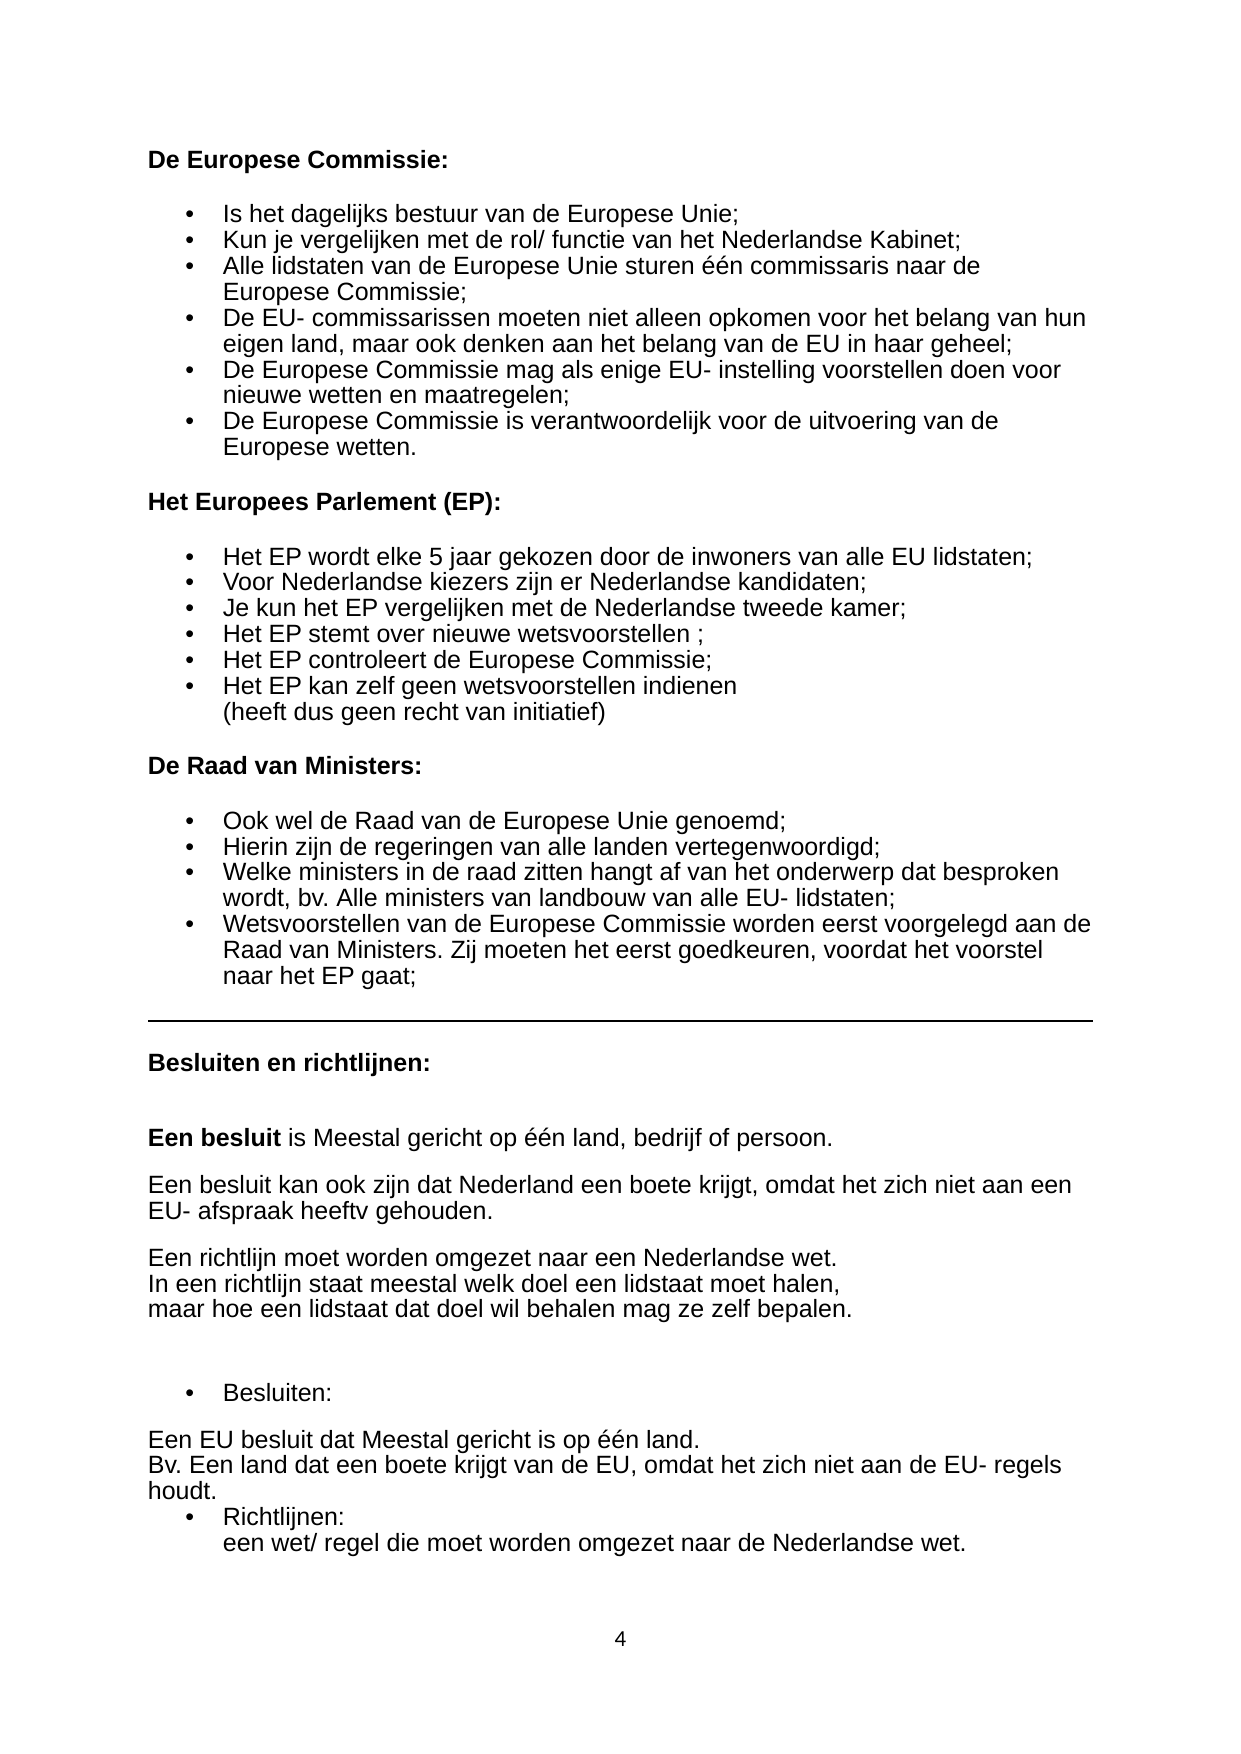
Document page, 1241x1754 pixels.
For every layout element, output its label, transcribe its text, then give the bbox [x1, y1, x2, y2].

text Een EU besluit dat Meestal gericht is op één land. Bv. Een land dat een boete krijgt van de EU, omdat het zich niet aan de EU- regels houdt. [148, 1427, 1093, 1505]
text Een richtlijn moet worden omgezet naar een Nederlandse wet. In een richtlijn staat meestal welk doel een lidstaat moet halen, maar hoe een lidstaat dat doel wil behalen mag ze zelf bepalen. [148, 1246, 1093, 1323]
list Het EP controleert de Europese Commissie; [185, 648, 1093, 673]
text Het Europees Parlement (EP): [148, 490, 1093, 516]
text De Europese Commissie: [148, 148, 1093, 173]
list Het EP stemt over nieuwe wetsvoorstellen ; [185, 622, 1093, 648]
text Een besluit kan ook zijn dat Nederland een boete krijgt, omdat het zich niet aan een EU- afspraak heeftv gehouden. [148, 1173, 1093, 1225]
list Welke ministers in de raad zitten hangt af van het onderwerp dat besproken wordt, bv. Alle ministers van landbouw van alle EU- lidstaten; [185, 860, 1093, 912]
list Ook wel de Raad van de Europese Unie genoemd; [185, 808, 1093, 834]
text Een besluit is Meestal gericht op één land, bedrijf of persoon. [148, 1126, 1093, 1152]
list Voor Nederlandse kiezers zijn er Nederlandse kandidaten; [185, 570, 1093, 596]
list Besluiten: [185, 1381, 1093, 1407]
list De Europese Commissie mag als enige EU- instelling voorstellen doen voor nieuwe wetten en maatregelen; [185, 357, 1093, 409]
list Kun je vergelijken met de rol/ functie van het Nederlandse Kabinet; [185, 228, 1093, 254]
list Het EP kan zelf geen wetsvoorstellen indienen (heeft dus geen recht van initiatief) [185, 673, 1093, 725]
list Je kun het EP vergelijken met de Nederlandse tweede kamer; [185, 596, 1093, 622]
list Wetsvoorstellen van de Europese Commissie worden eerst voorgelegd aan de Raad van Ministers. Zij moeten het eerst goedkeuren, voordat het voorstel naar het EP gaat; [185, 912, 1093, 990]
text De Raad van Ministers: [148, 754, 1093, 780]
list Hierin zijn de regeringen van alle landen vertegenwoordigd; [185, 834, 1093, 860]
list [185, 1505, 1093, 1557]
list De Europese Commissie is verantwoordelijk voor de uitvoering van de Europese wetten. [185, 409, 1093, 461]
list De EU- commissarissen moeten niet alleen opkomen voor het belang van hun eigen land, maar ook denken aan het belang van de EU in haar geheel; [185, 306, 1093, 357]
list Alle lidstaten van de Europese Unie sturen één commissaris naar de Europese Commissie; [185, 254, 1093, 306]
list Het EP wordt elke 5 jaar gekozen door de inwoners van alle EU lidstaten; [185, 544, 1093, 570]
text Besluiten en richtlijnen: [148, 1051, 1093, 1077]
list Is het dagelijks bestuur van de Europese Unie; [185, 202, 1093, 228]
